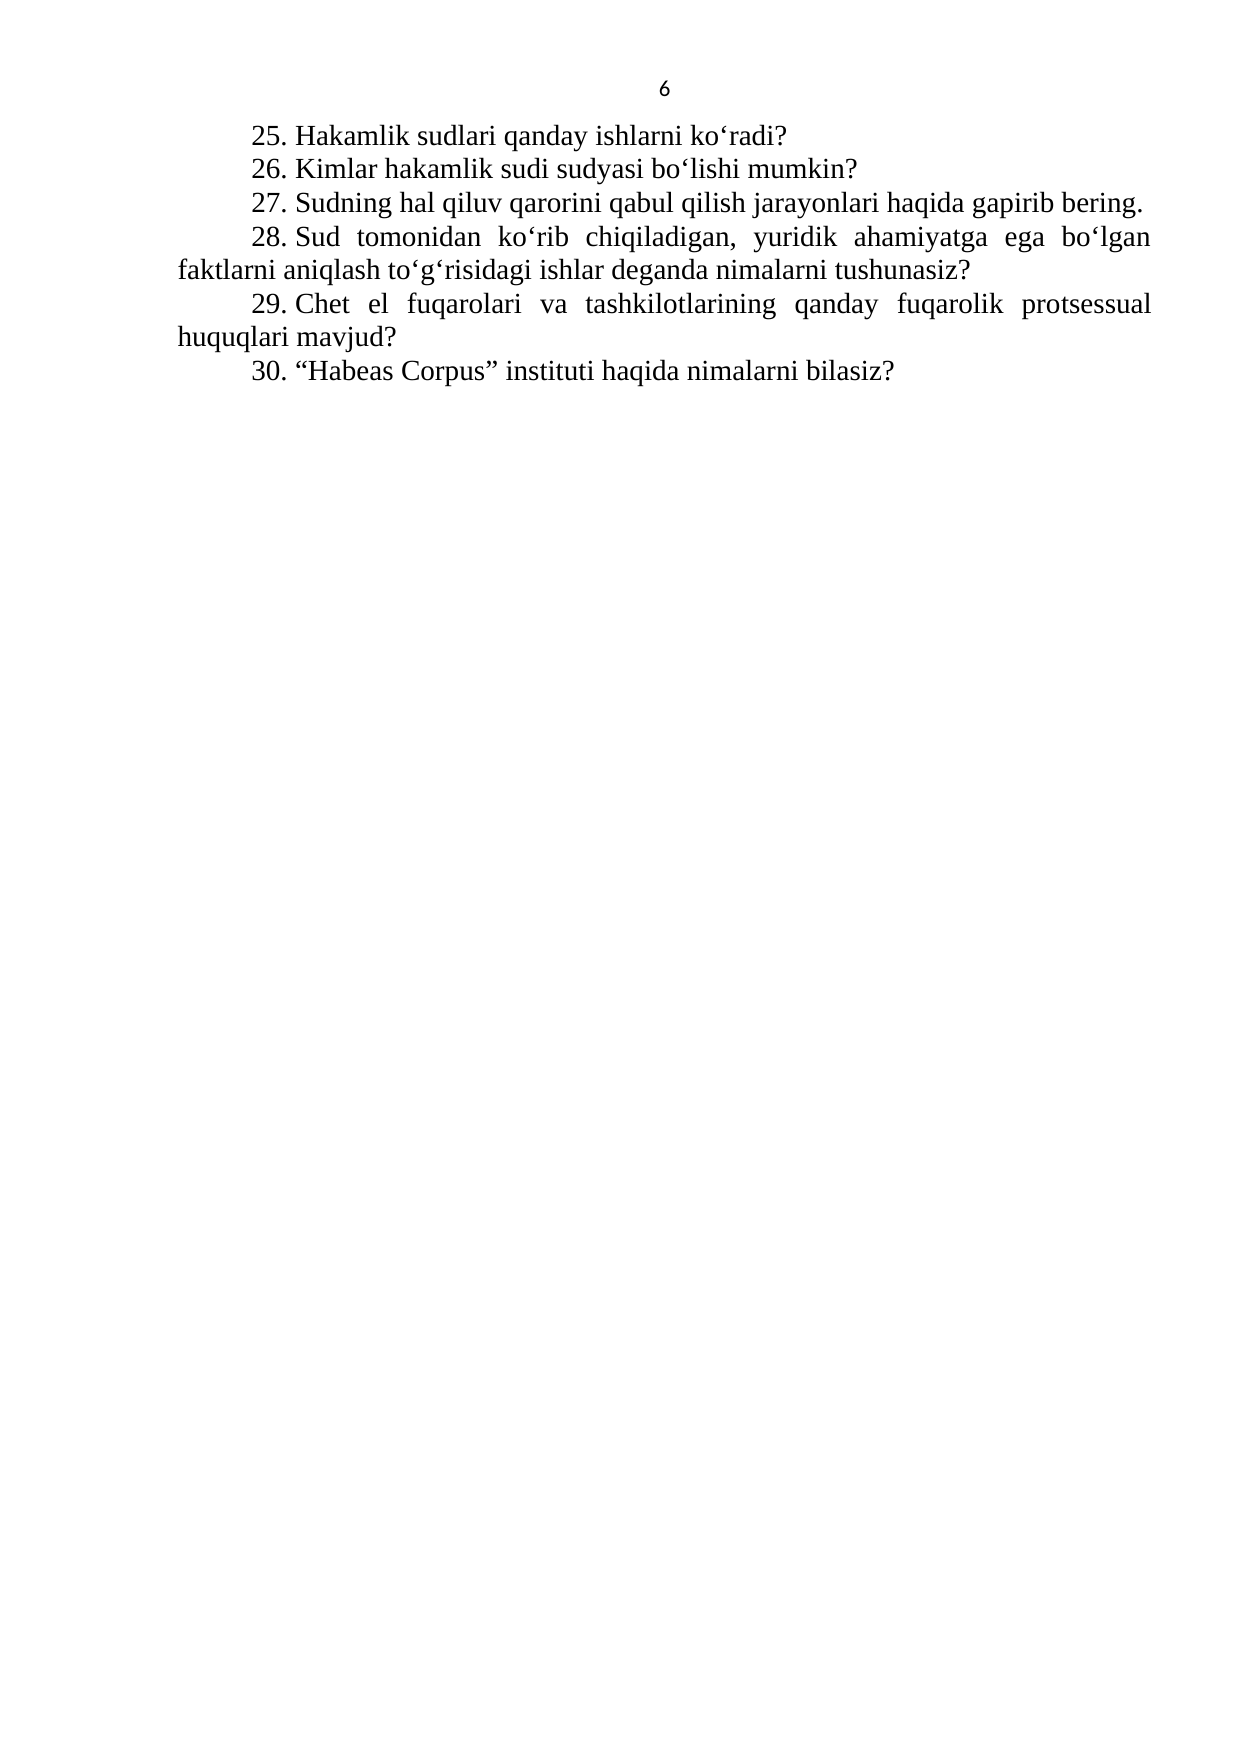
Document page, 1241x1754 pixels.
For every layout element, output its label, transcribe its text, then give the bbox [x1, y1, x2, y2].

text 30. “Habeas Corpus” instituti haqida nimalarni bilasiz? [177, 353, 1152, 386]
text 29. Chet el fuqarolari va tashkilotlarining qanday fuqarolik protsessual huquqlari mavjud? [177, 286, 1152, 353]
text 25. Hakamlik sudlari qanday ishlarni ko‘radi? [177, 118, 1152, 152]
text 27. Sudning hal qiluv qarorini qabul qilish jarayonlari haqida gapirib bering. [177, 185, 1152, 219]
text 26. Kimlar hakamlik sudi sudyasi bo‘lishi mumkin? [177, 152, 1152, 185]
text 28. Sud tomonidan ko‘rib chiqiladigan, yuridik ahamiyatga ega bo‘lgan faktlarni aniqlash to‘g‘risidagi ishlar deganda nimalarni tushunasiz? [177, 219, 1152, 286]
